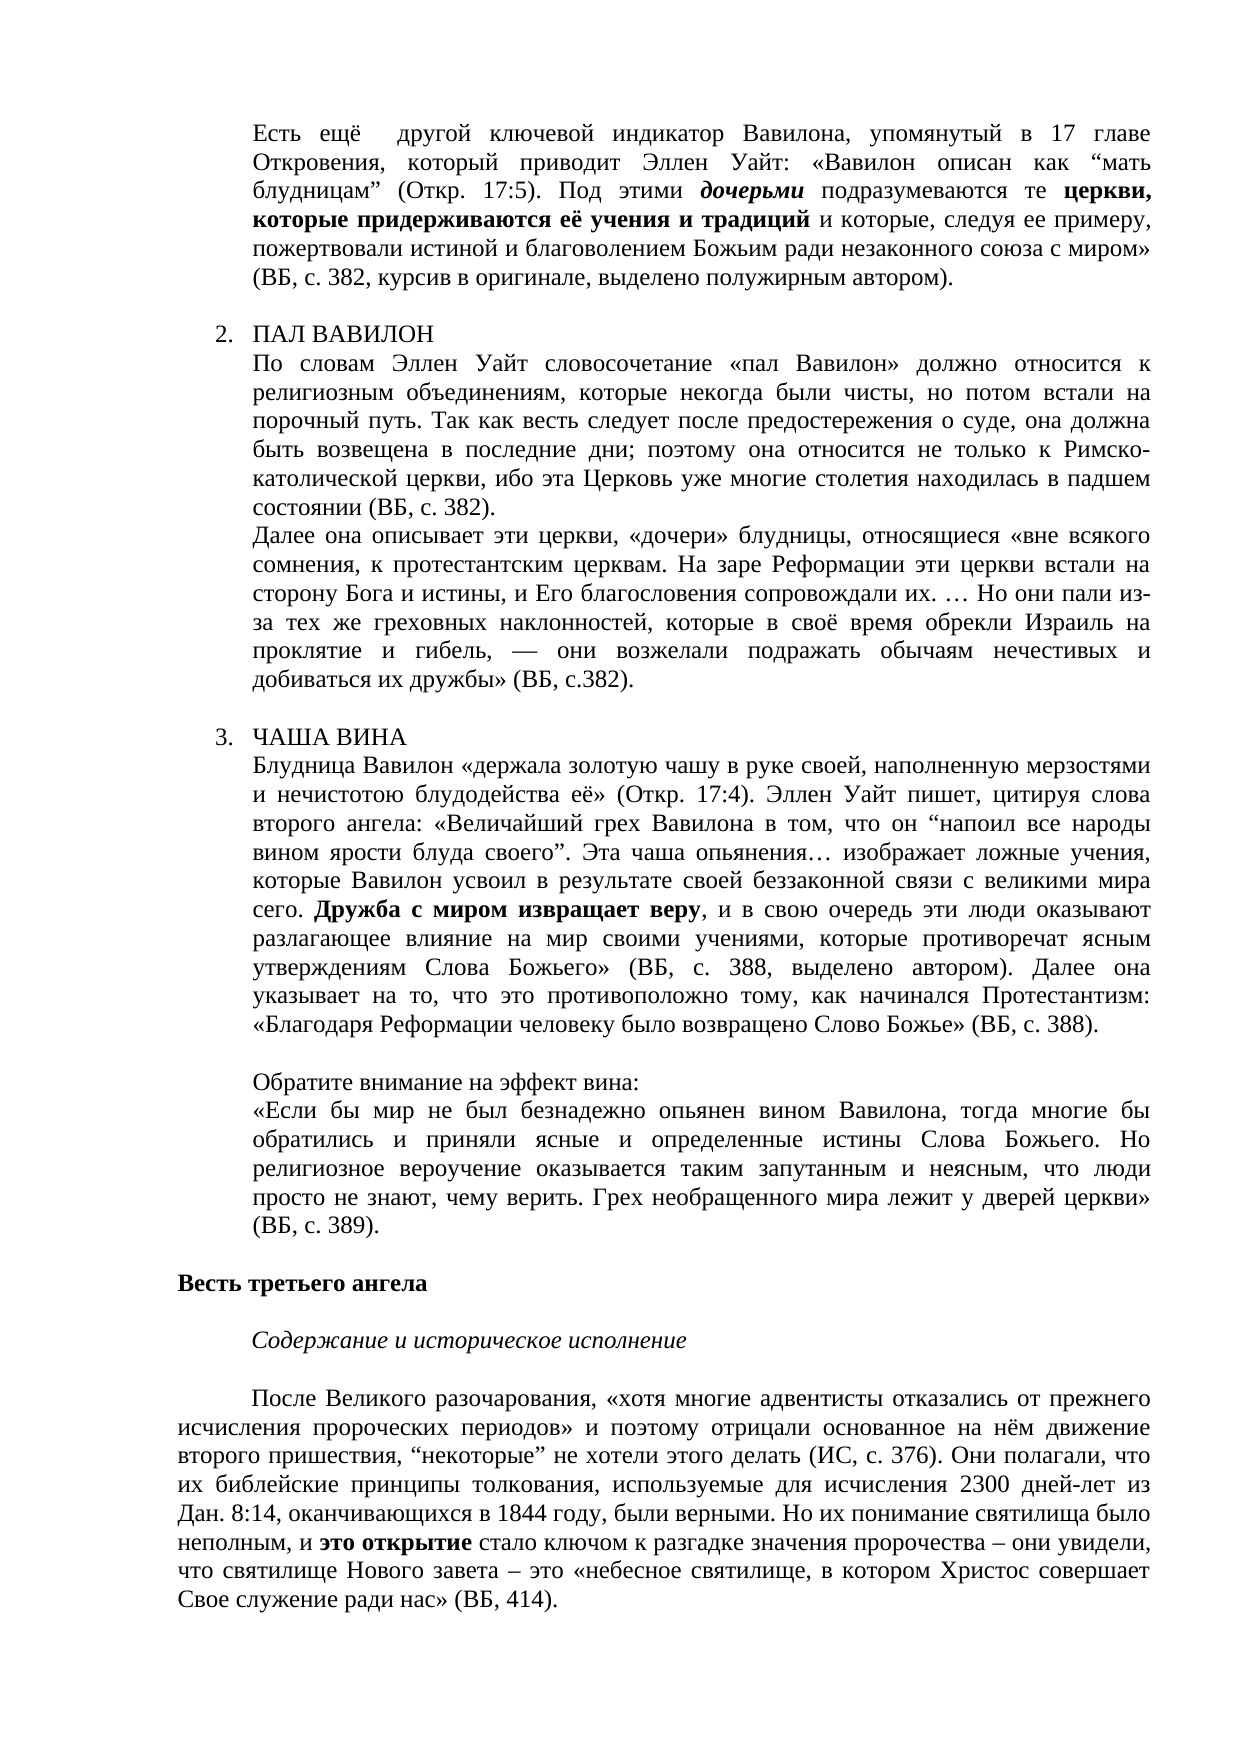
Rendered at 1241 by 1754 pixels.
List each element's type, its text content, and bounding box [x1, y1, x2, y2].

text Есть ещё другой ключевой индикатор Вавилона, упомянутый в 17 главе Откровения, который приводит Эллен Уайт: «Вавилон описан как “мать блудницам” (Откр. 17:5). Под этими дочерьми подразумеваются те церкви, которые придерживаются её учения и традиций и которые, следуя ее примеру, пожертвовали истиной и благоволением Божьим ради незаконного союза с миром» (ВБ, с. 382, курсив в оригинале, выделено полужирным автором). [252, 118, 1152, 291]
text Весть третьего ангела [177, 1268, 1152, 1297]
list ЧАША ВИНА [215, 722, 1152, 751]
text После Великого разочарования, «хотя многие адвентисты отказались от прежнего исчисления пророческих периодов» и поэтому отрицали основанное на нём движение второго пришествия, “некоторые” не хотели этого делать (ИС, с. 376). Они полагали, что их библейские принципы толкования, используемые для исчисления 2300 дней-лет из Дан. 8:14, оканчивающихся в 1844 году, были верными. Но их понимание святилища было неполным, и это открытие стало ключом к разгадке значения пророчества – они увидели, что святилище Нового завета – это «небесное святилище, в котором Христос совершает Свое служение ради нас» (ВБ, 414). [177, 1383, 1152, 1613]
list По словам Эллен Уайт словосочетание «пал Вавилон» должно относится к религиозным объединениям, которые некогда были чисты, но потом встали на порочный путь. Так как весть следует после предостережения о суде, она должна быть возвещена в последние дни; поэтому она относится не только к Римско-католической церкви, ибо эта Церковь уже многие столетия находилась в падшем состоянии (ВБ, с. 382). [252, 348, 1152, 521]
list Блудница Вавилон «держала золотую чашу в руке своей, наполненную мерзостями и нечистотою блудодейства её» (Откр. 17:4). Эллен Уайт пишет, цитируя слова второго ангела: «Величайший грех Вавилона в том, что он “напоил все народы вином ярости блуда своего”. Эта чаша опьянения… изображает ложные учения, которые Вавилон усвоил в результате своей беззаконной связи с великими мира сего. Дружба с миром извращает веру, и в свою очередь эти люди оказывают разлагающее влияние на мир своими учениями, которые противоречат ясным утверждениям Слова Божьего» (ВБ, с. 388, выделено автором). Далее она указывает на то, что это противоположно тому, как начинался Протестантизм: «Благодаря Реформации человеку было возвращено Слово Божье» (ВБ, с. 388). [252, 751, 1152, 1038]
text Содержание и историческое исполнение [177, 1326, 1152, 1354]
list «Если бы мир не был безнадежно опьянен вином Вавилона, тогда многие бы обратились и приняли ясные и определенные истины Слова Божьего. Но религиозное вероучение оказывается таким запутанным и неясным, что люди просто не знают, чему верить. Грех необращенного мира лежит у дверей церкви» (ВБ, с. 389). [252, 1096, 1152, 1239]
list ПАЛ ВАВИЛОН [215, 319, 1152, 348]
list Далее она описывает эти церкви, «дочери» блудницы, относящиеся «вне всякого сомнения, к протестантским церквам. На заре Реформации эти церкви встали на сторону Бога и истины, и Его благословения сопровождали их. … Но они пали из-за тех же греховных наклонностей, которые в своё время обрекли Израиль на проклятие и гибель, — они возжелали подражать обычаям нечестивых и добиваться их дружбы» (ВБ, с.382). [252, 521, 1152, 693]
list Обратите внимание на эффект вина: [252, 1067, 1152, 1096]
